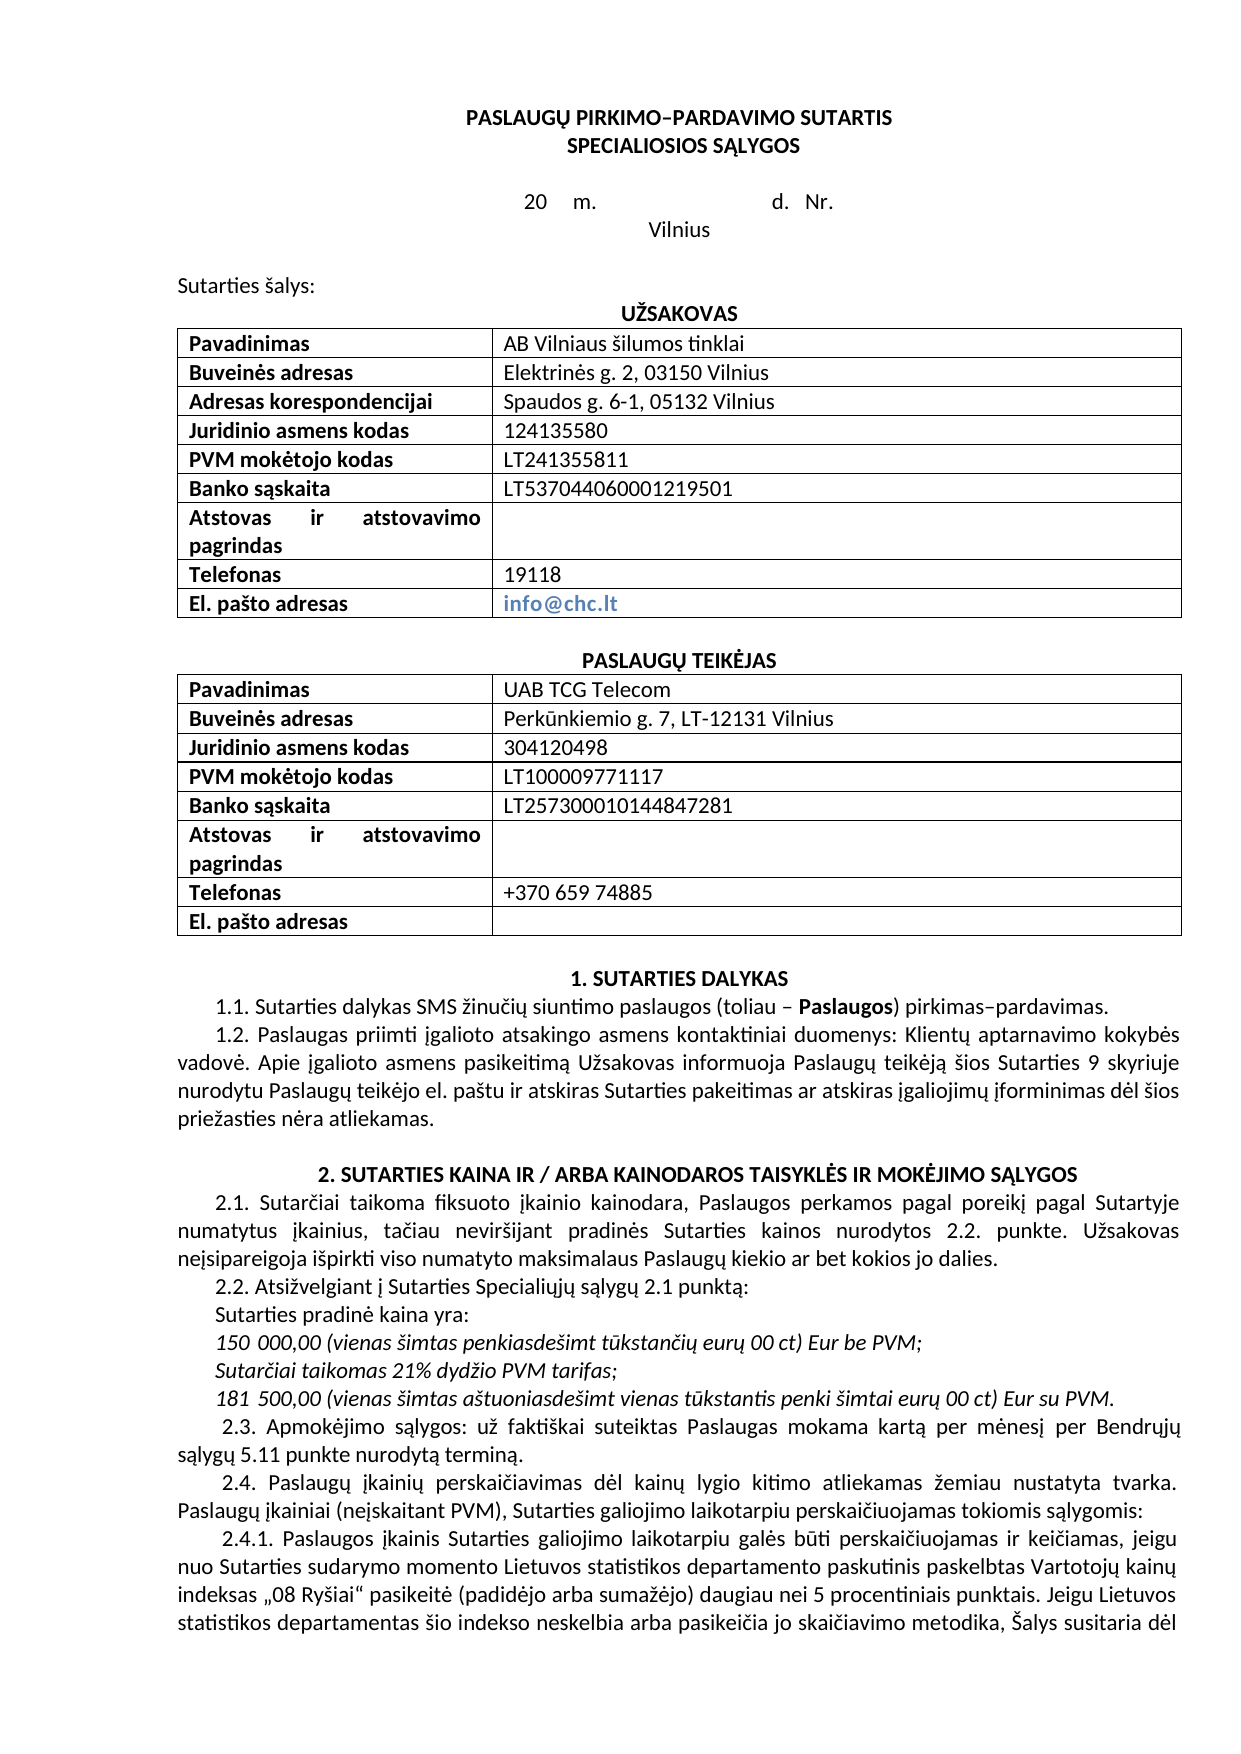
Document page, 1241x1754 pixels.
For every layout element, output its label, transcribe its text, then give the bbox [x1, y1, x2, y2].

list SUTARTIES KAINA IR / ARBA KAINODAROS TAISYKLĖS IR MOKĖJIMO SĄLYGOS [177, 1160, 1181, 1188]
list SUTARTIES DALYKAS [177, 964, 1181, 992]
text 2.4. Paslaugų įkainių perskaičiavimas dėl kainų lygio kitimo atliekamas žemiau nustatyta tvarka. Paslaugų įkainiai (neįskaitant PVM), Sutarties galiojimo laikotarpiu perskaičiuojamas tokiomis sąlygomis: [177, 1468, 1179, 1524]
text PASLAUGŲ PIRKIMO–PARDAVIMO SUTARTIS [177, 103, 1181, 131]
table_cell Telefonas [178, 878, 492, 906]
table_cell Telefonas [178, 560, 492, 588]
table_cell LT257300010144847281 [493, 792, 1181, 819]
table_cell Buveinės adresas [178, 704, 492, 732]
table_cell Atstovas ir atstovavimo pagrindas [178, 503, 492, 559]
table_cell Juridinio asmens kodas [178, 734, 492, 761]
table_header UAB TCG Telecom [493, 675, 1181, 703]
table_cell PVM mokėtojo kodas [178, 763, 492, 791]
text Sutarties šalys: [177, 272, 1181, 299]
table_header AB Vilniaus šilumos tinklai [493, 329, 1181, 357]
table_cell 19118 [493, 560, 1181, 588]
text 1.1. Sutarties dalykas SMS žinučių siuntimo paslaugos (toliau – Paslaugos) pirkimas–pardavimas. [177, 992, 1181, 1020]
table_cell Atstovas ir atstovavimo pagrindas [178, 821, 492, 877]
table_cell Adresas korespondencijai [178, 387, 492, 415]
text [177, 1524, 1179, 1636]
table_cell LT100009771117 [493, 763, 1181, 791]
list 2.3. Apmokėjimo sąlygos: už faktiškai suteiktas Paslaugas mokama kartą per mėnesį per Bendrųjų sąlygų 5.11 punkte nurodytą terminą. [177, 1412, 1181, 1468]
table_cell Spaudos g. 6-1, 05132 Vilnius [493, 387, 1181, 415]
text 2.1. Sutarčiai taikoma fiksuoto įkainio kainodara, Paslaugos perkamos pagal poreikį pagal Sutartyje numatytus įkainius, tačiau neviršijant pradinės Sutarties kainos nurodytos 2.2. punkte. Užsakovas neįsipareigoja išpirkti viso numatyto maksimalaus Paslaugų kiekio ar bet kokios jo dalies. [177, 1188, 1181, 1272]
table_cell Banko sąskaita [178, 792, 492, 819]
table_cell El. pašto adresas [178, 907, 492, 935]
table_cell Elektrinės g. 2, 03150 Vilnius [493, 358, 1181, 386]
text 2.2. Atsižvelgiant į Sutarties Specialiųjų sąlygų 2.1 punktą: [177, 1272, 1179, 1300]
table_cell LT537044060001219501 [493, 474, 1181, 502]
table_cell info@chc.lt [493, 589, 1181, 617]
table_cell Perkūnkiemio g. 7, LT-12131 Vilnius [493, 704, 1181, 732]
text Sutarties pradinė kaina yra: [177, 1300, 1179, 1328]
text PASLAUGŲ TEIKĖJAS [177, 646, 1181, 674]
table_cell Juridinio asmens kodas [178, 416, 492, 444]
table_cell LT241355811 [493, 445, 1181, 473]
text 150 000,00 (vienas šimtas penkiasdešimt tūkstančių eurų 00 ct) Eur be PVM; [177, 1328, 1179, 1356]
text 1.2. Paslaugas priimti įgalioto atsakingo asmens kontaktiniai duomenys: Klientų aptarnavimo kokybės vadovė. Apie įgalioto asmens pasikeitimą Užsakovas informuoja Paslaugų teikėją šios Sutarties 9 skyriuje nurodytu Paslaugų teikėjo el. paštu ir atskiras Sutarties pakeitimas ar atskiras įgaliojimų įforminimas dėl šios priežasties nėra atliekamas. [177, 1020, 1181, 1132]
text Vilnius [177, 216, 1181, 243]
table_cell Banko sąskaita [178, 474, 492, 502]
table_header Pavadinimas [178, 329, 492, 357]
table_cell 124135580 [493, 416, 1181, 444]
table_cell [493, 503, 1181, 559]
table_cell PVM mokėtojo kodas [178, 445, 492, 473]
table_cell 304120498 [493, 734, 1181, 761]
text Sutarčiai taikomas 21% dydžio PVM tarifas; [177, 1356, 1179, 1384]
text 20 m. d. Nr. [177, 187, 1181, 216]
text SPECIALIOSIOS SĄLYGOS [177, 131, 1190, 159]
table_cell [493, 821, 1181, 877]
table_cell [493, 907, 1181, 935]
text užsakovas [177, 299, 1181, 328]
table_header Pavadinimas [178, 675, 492, 703]
text 181 500,00 (vienas šimtas aštuoniasdešimt vienas tūkstantis penki šimtai eurų 00 ct) Eur su PVM. [177, 1384, 1179, 1412]
table_cell Buveinės adresas [178, 358, 492, 386]
table_cell +370 659 74885 [493, 878, 1181, 906]
table_cell El. pašto adresas [178, 589, 492, 617]
